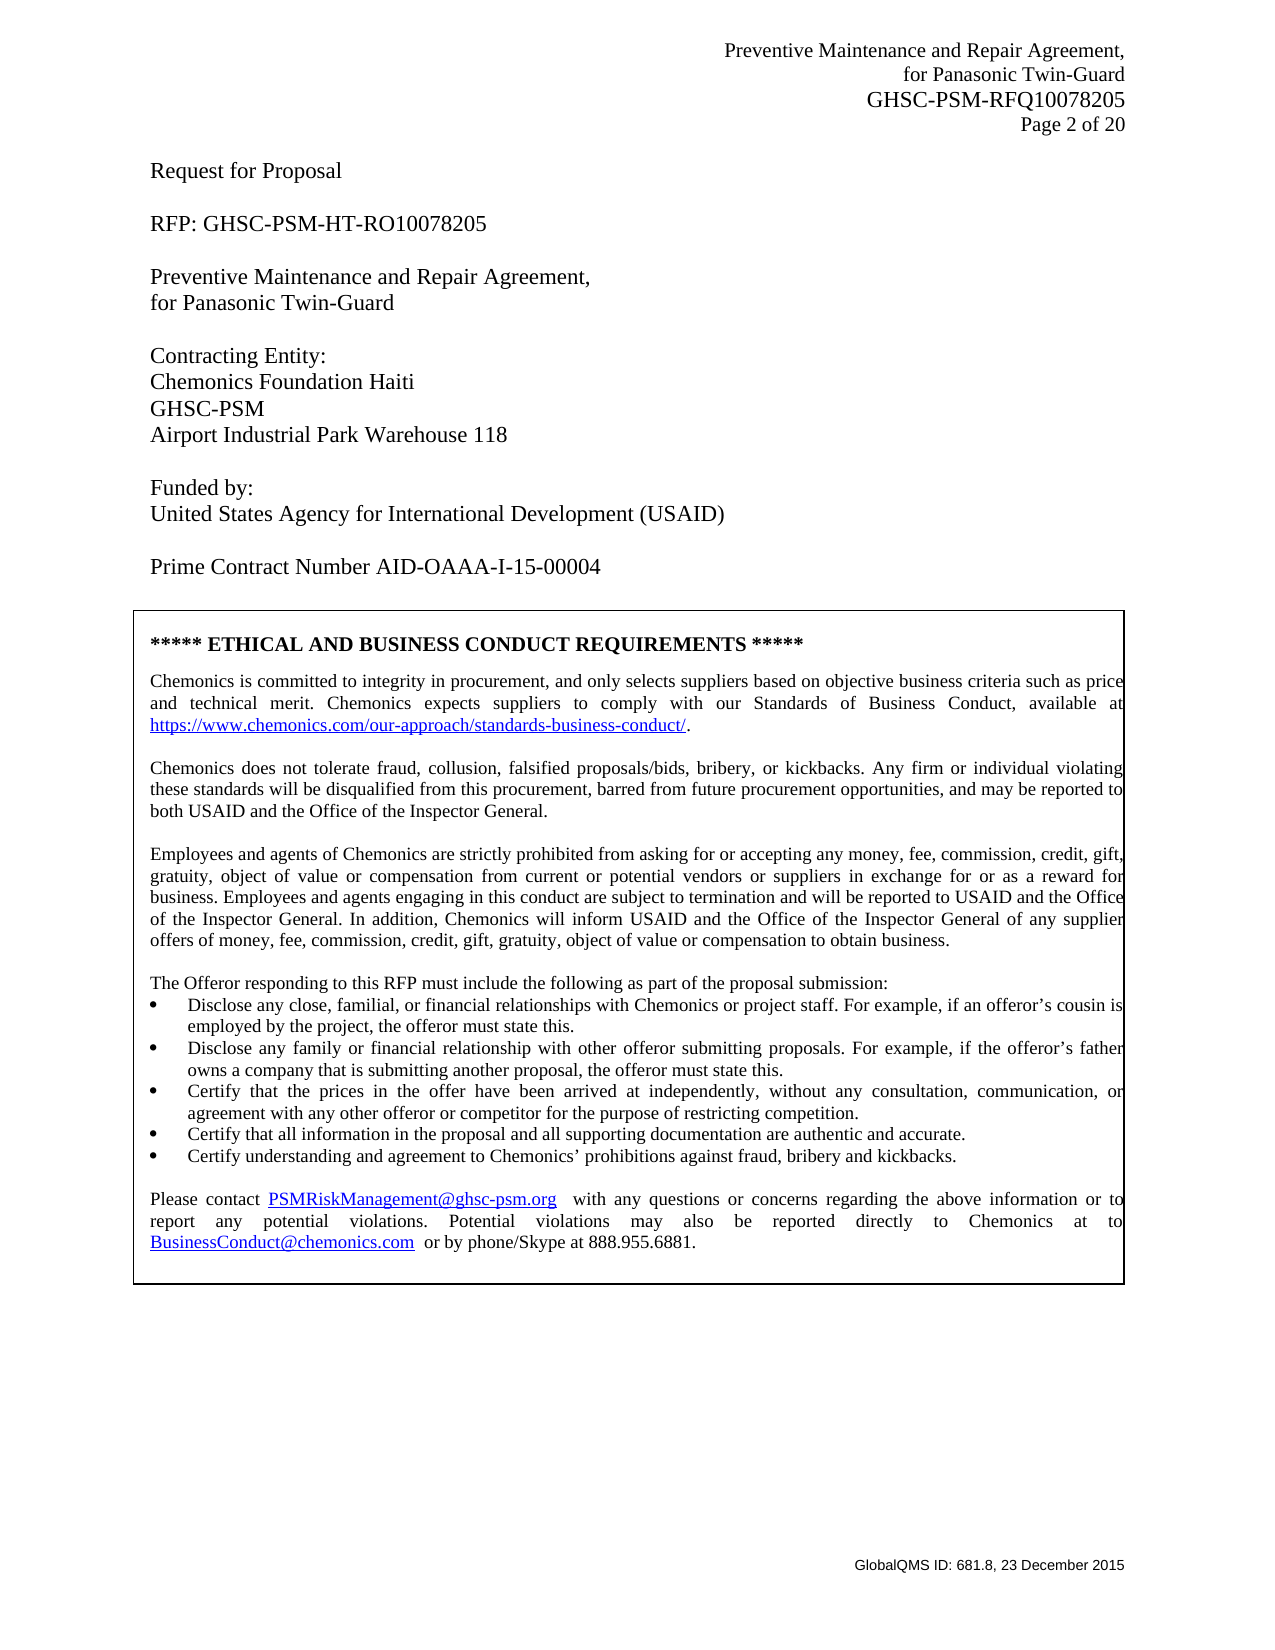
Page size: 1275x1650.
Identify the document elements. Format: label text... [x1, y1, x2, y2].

text Chemonics Foundation Haiti [150, 368, 1125, 395]
list Certify that the prices in the offer have been arrived at independently, without any consultation, communication, or agreement with any other offeror or competitor for the purpose of restricting competition. [150, 1080, 1125, 1123]
text United States Agency for International Development (USAID) [150, 500, 1125, 527]
text Contracting Entity: [150, 342, 1125, 368]
list Certify understanding and agreement to Chemonics’ prohibitions against fraud, bribery and kickbacks. [150, 1145, 1125, 1166]
list Disclose any family or financial relationship with other offeror submitting proposals. For example, if the offeror’s father owns a company that is submitting another proposal, the offeror must state this. [150, 1037, 1125, 1080]
text The Offeror responding to this RFP must include the following as part of the proposal submission: [150, 972, 1125, 994]
text Airport Industrial Park Warehouse 118 [150, 421, 1125, 447]
text Chemonics does not tolerate fraud, collusion, falsified proposals/bids, bribery, or kickbacks. Any firm or individual violating these standards will be disqualified from this procurement, barred from future procurement opportunities, and may be reported to both USAID and the Office of the Inspector General. [150, 757, 1125, 821]
text Prime Contract Number AID-OAAA-I-15-00004 [150, 553, 1125, 579]
text Employees and agents of Chemonics are strictly prohibited from asking for or accepting any money, fee, commission, credit, gift, gratuity, object of value or compensation from current or potential vendors or suppliers in exchange for or as a reward for business. Employees and agents engaging in this conduct are subject to termination and will be reported to USAID and the Office of the Inspector General. In addition, Chemonics will inform USAID and the Office of the Inspector General of any supplier offers of money, fee, commission, credit, gift, gratuity, object of value or compensation to obtain business. [150, 843, 1125, 951]
text Please contact PSMRiskManagement@ghsc-psm.org with any questions or concerns regarding the above information or to report any potential violations. Potential violations may also be reported directly to Chemonics at to BusinessConduct@chemonics.com or by phone/Skype at 888.955.6881. [150, 1188, 1125, 1253]
text Funded by: [150, 474, 1125, 500]
text Request for Proposal [150, 158, 1125, 184]
text GHSC-PSM [150, 395, 1125, 421]
list Disclose any close, familial, or financial relationships with Chemonics or project staff. For example, if an offeror’s cousin is employed by the project, the offeror must state this. [150, 994, 1125, 1037]
text Preventive Maintenance and Repair Agreement, [150, 263, 1125, 289]
text RFP: GHSC-PSM-HT-RO10078205 [150, 210, 1125, 237]
text Chemonics is committed to integrity in procurement, and only selects suppliers based on objective business criteria such as price and technical merit. Chemonics expects suppliers to comply with our Standards of Business Conduct, available at https://www.chemonics.com/our-approach/standards-business-conduct/. [150, 670, 1125, 735]
text ***** ETHICAL AND BUSINESS CONDUCT REQUIREMENTS ***** [150, 632, 1125, 656]
list Certify that all information in the proposal and all supporting documentation are authentic and accurate. [150, 1123, 1125, 1145]
text for Panasonic Twin-Guard [150, 289, 1125, 316]
